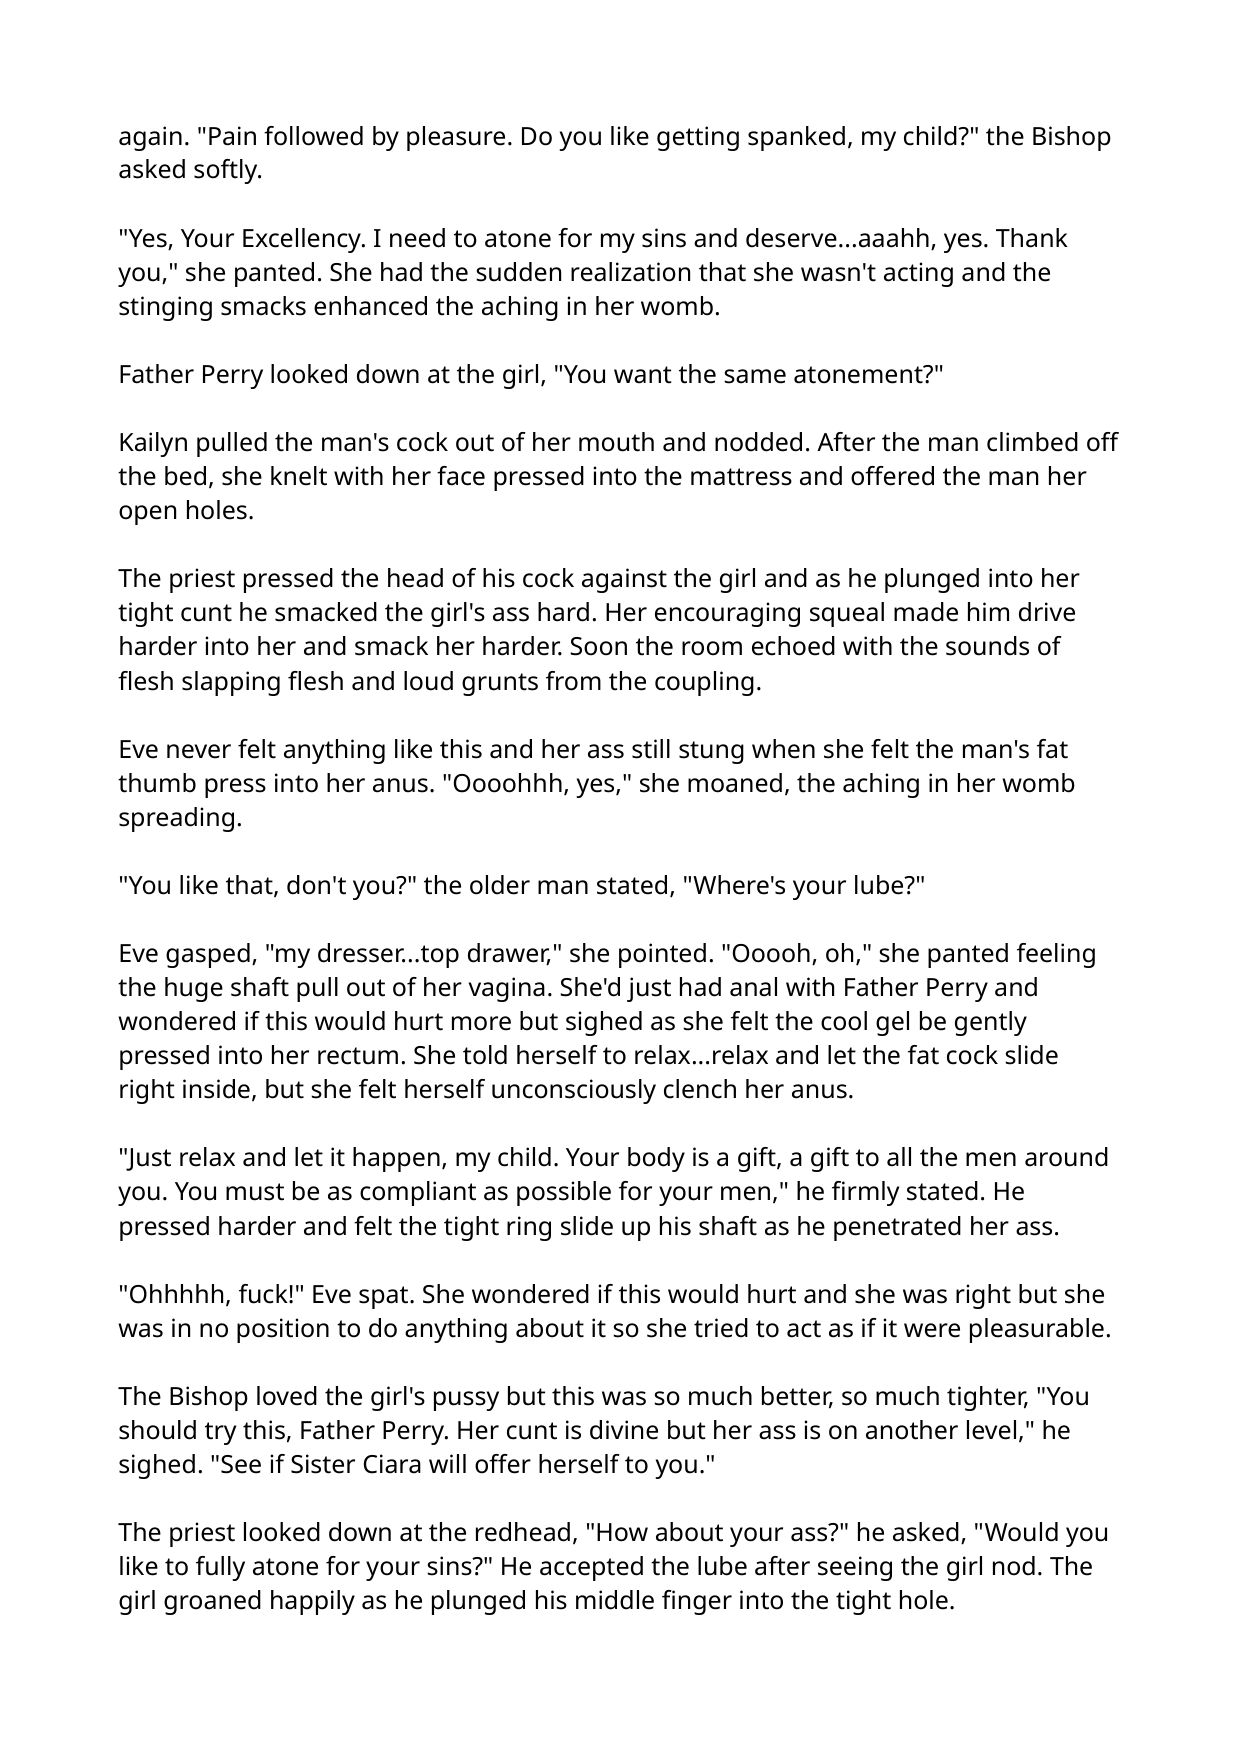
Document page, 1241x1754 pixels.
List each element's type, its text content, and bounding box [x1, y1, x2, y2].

text The priest pressed the head of his cock against the girl and as he plunged into her tight cunt he smacked the girl's ass hard. Her encouraging squeal made him drive harder into her and smack her harder. Soon the room echoed with the sounds of flesh slapping flesh and loud grunts from the coupling. [118, 561, 1122, 697]
text "Yes, Your Excellency. I need to atone for my sins and deserve...aaahh, yes. Thank you," she panted. She had the sudden realization that she wasn't acting and the stinging smacks enhanced the aching in her womb. [118, 220, 1122, 322]
text "Just relax and let it happen, my child. Your body is a gift, a gift to all the men around you. You must be as compliant as possible for your men," he firmly stated. He pressed harder and felt the tight ring slide up his shaft as he penetrated her ass. [118, 1140, 1122, 1242]
text Father Perry looked down at the girl, "You want the same atonement?" [118, 357, 1122, 391]
text Eve gasped, "my dresser...top drawer," she pointed. "Ooooh, oh," she panted feeling the huge shaft pull out of her vagina. She'd just had anal with Father Perry and wondered if this would hurt more but sighed as she felt the cool gel be gently pressed into her rectum. She told herself to relax...relax and let the fat cock slide right inside, but she felt herself unconsciously clench her anus. [118, 936, 1122, 1106]
text The priest looked down at the redhead, "How about your ass?" he asked, "Would you like to fully atone for your sins?" He accepted the lube after seeing the girl nod. The girl groaned happily as he plunged his middle finger into the tight hole. [118, 1515, 1122, 1617]
text Kailyn pulled the man's cock out of her mouth and nodded. After the man climbed off the bed, she knelt with her face pressed into the mattress and offered the man her open holes. [118, 425, 1122, 527]
text "You like that, don't you?" the older man stated, "Where's your lube?" [118, 867, 1122, 902]
text "Ohhhhh, fuck!" Eve spat. She wondered if this would hurt and she was right but she was in no position to do anything about it so she tried to act as if it were pleasurable. [118, 1276, 1122, 1344]
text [118, 118, 1122, 186]
text Eve never felt anything like this and her ass still stung when she felt the man's fat thumb press into her anus. "Oooohhh, yes," she moaned, the aching in her womb spreading. [118, 731, 1122, 833]
text The Bishop loved the girl's pussy but this was so much better, so much tighter, "You should try this, Father Perry. Her cunt is divine but her ass is on another level," he sighed. "See if Sister Ciara will offer herself to you." [118, 1378, 1122, 1481]
